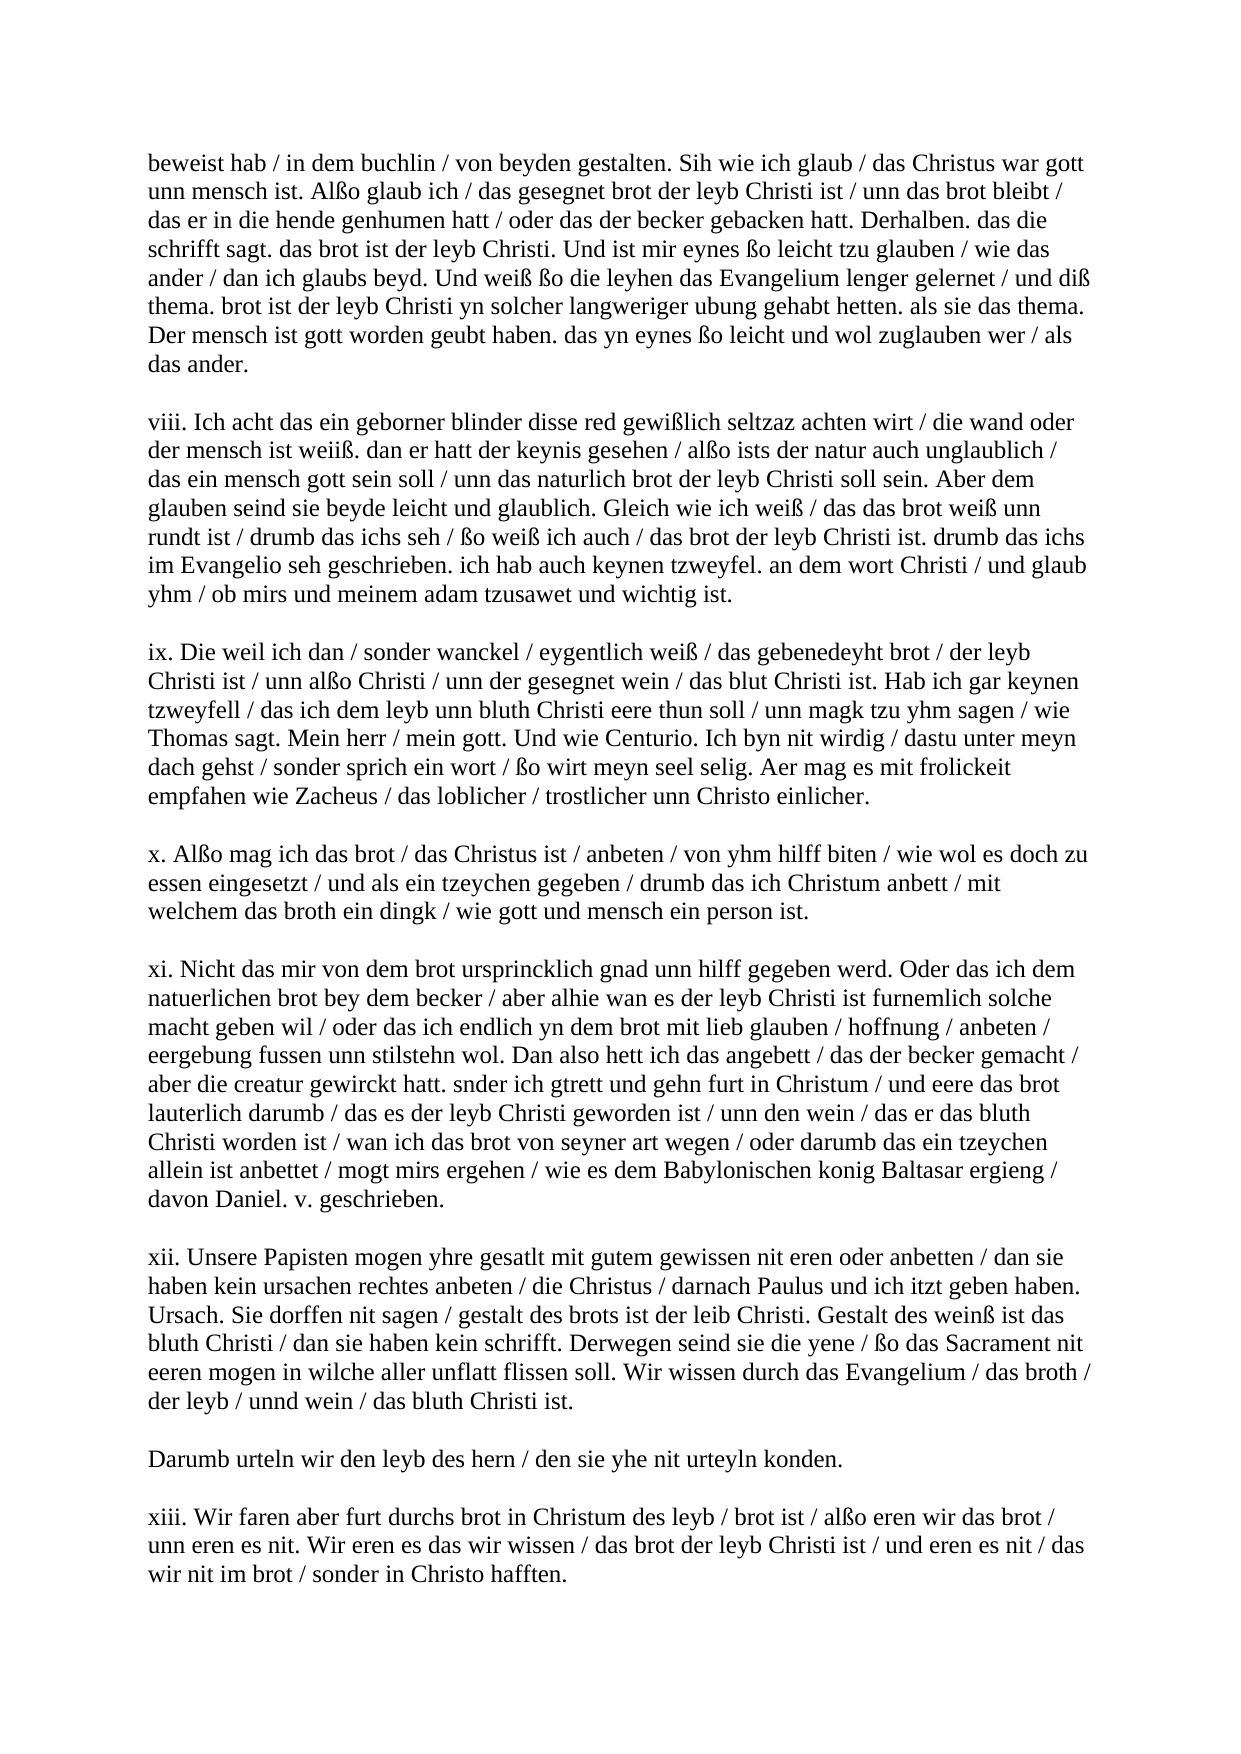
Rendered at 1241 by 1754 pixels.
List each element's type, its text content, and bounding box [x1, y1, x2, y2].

text Darumb urteln wir den leyb des hern / den sie yhe nit urteyln konden. [148, 1444, 1093, 1473]
text x. Alßo mag ich das brot / das Christus ist / anbeten / von yhm hilff biten / wie wol es doch zu essen eingesetzt / und als ein tzeychen gegeben / drumb das ich Christum anbett / mit welchem das broth ein dingk / wie gott und mensch ein person ist. [148, 839, 1093, 925]
text xi. Nicht das mir von dem brot ursprincklich gnad unn hilff gegeben werd. Oder das ich dem natuerlichen brot bey dem becker / aber alhie wan es der leyb Christi ist furnemlich solche macht geben wil / oder das ich endlich yn dem brot mit lieb glauben / hoffnung / anbeten / eergebung fussen unn stilstehn wol. Dan also hett ich das angebett / das der becker gemacht / aber die creatur gewirckt hatt. snder ich gtrett und gehn furt in Christum / und eere das brot lauterlich darumb / das es der leyb Christi geworden ist / unn den wein / das er das bluth Christi worden ist / wan ich das brot von seyner art wegen / oder darumb das ein tzeychen allein ist anbettet / mogt mirs ergehen / wie es dem Babylonischen konig Baltasar ergieng / davon Daniel. v. geschrieben. [148, 954, 1093, 1213]
text viii. Ich acht das ein geborner blinder disse red gewißlich seltzaz achten wirt / die wand oder der mensch ist weiiß. dan er hatt der keynis gesehen / alßo ists der natur auch unglaublich / das ein mensch gott sein soll / unn das naturlich brot der leyb Christi soll sein. Aber dem glauben seind sie beyde leicht und glaublich. Gleich wie ich weiß / das das brot weiß unn rundt ist / drumb das ichs seh / ßo weiß ich auch / das brot der leyb Christi ist. drumb das ichs im Evangelio seh geschrieben. ich hab auch keynen tzweyfel. an dem wort Christi / und glaub yhm / ob mirs und meinem adam tzusawet und wichtig ist. [148, 407, 1093, 608]
text xii. Unsere Papisten mogen yhre gesatlt mit gutem gewissen nit eren oder anbetten / dan sie haben kein ursachen rechtes anbeten / die Christus / darnach Paulus und ich itzt geben haben. Ursach. Sie dorffen nit sagen / gestalt des brots ist der leib Christi. Gestalt des weinß ist das bluth Christi / dan sie haben kein schrifft. Derwegen seind sie die yene / ßo das Sacrament nit eeren mogen in wilche aller unflatt flissen soll. Wir wissen durch das Evangelium / das broth / der leyb / unnd wein / das bluth Christi ist. [148, 1242, 1093, 1415]
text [148, 148, 1093, 378]
text ix. Die weil ich dan / sonder wanckel / eygentlich weiß / das gebenedeyht brot / der leyb Christi ist / unn alßo Christi / unn der gesegnet wein / das blut Christi ist. Hab ich gar keynen tzweyfell / das ich dem leyb unn bluth Christi eere thun soll / unn magk tzu yhm sagen / wie Thomas sagt. Mein herr / mein gott. Und wie Centurio. Ich byn nit wirdig / dastu unter meyn dach gehst / sonder sprich ein wort / ßo wirt meyn seel selig. Aer mag es mit frolickeit empfahen wie Zacheus / das loblicher / trostlicher unn Christo einlicher. [148, 637, 1093, 810]
text xiii. Wir faren aber furt durchs brot in Christum des leyb / brot ist / alßo eren wir das brot / unn eren es nit. Wir eren es das wir wissen / das brot der leyb Christi ist / und eren es nit / das wir nit im brot / sonder in Christo hafften. [148, 1502, 1093, 1588]
